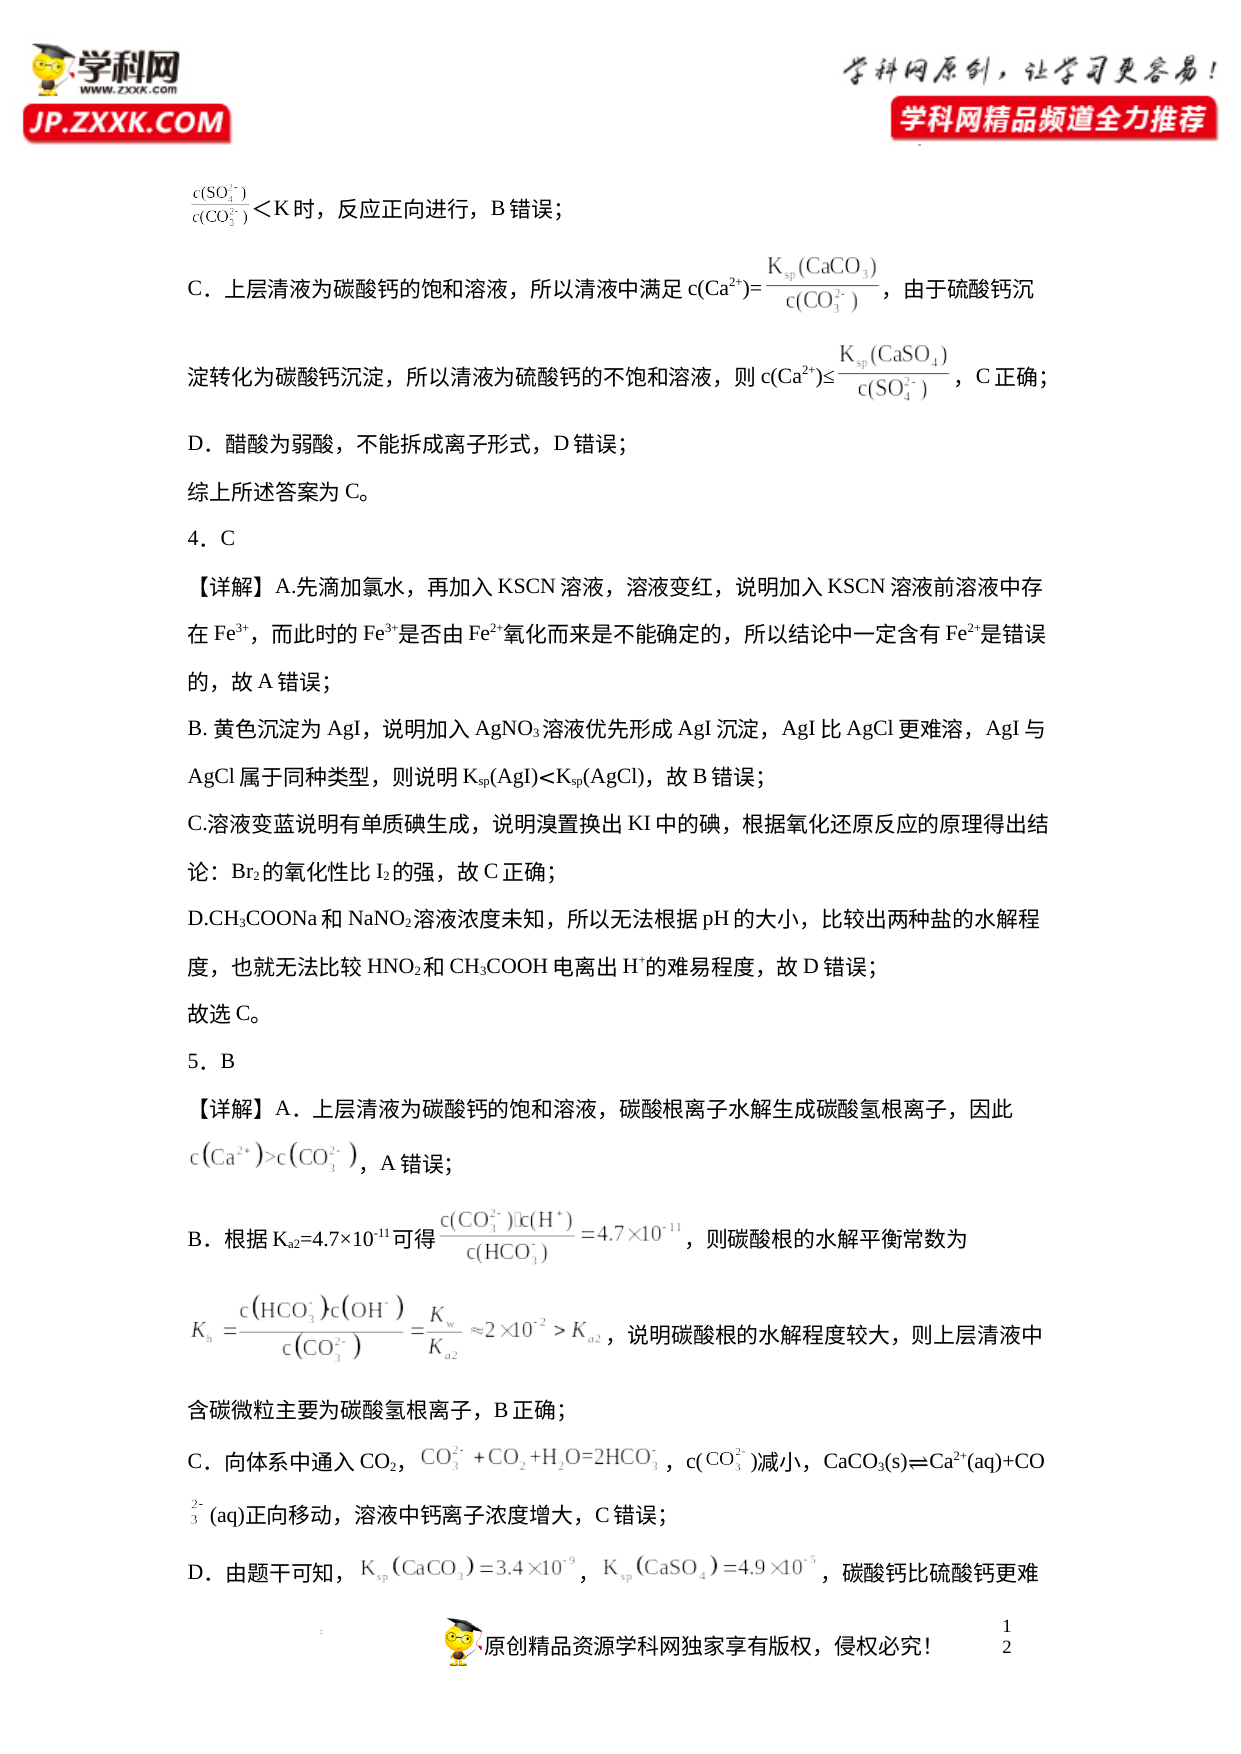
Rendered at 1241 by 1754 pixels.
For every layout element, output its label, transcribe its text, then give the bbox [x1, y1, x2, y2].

text 综上所述答案为C。 [187, 475, 1053, 506]
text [187, 1550, 1053, 1593]
text C.溶液变蓝说明有单质碘生成，说明溴置换出KI中的碘，根据氧化还原反应的原理得出结论：Br2的氧化性比I2的强，故C正确； [187, 807, 1053, 886]
text 5．B [187, 1045, 1053, 1076]
text C．上层清液为碳酸钙的饱和溶液，所以清液中满足c(Ca2+)=，由于硫酸钙沉淀转化为碳酸钙沉淀，所以清液为硫酸钙的不饱和溶液，则c(Ca2+)≤，C正确； [187, 252, 1053, 411]
text B．根据Ka2=4.7×10-11可得，则碳酸根的水解平衡常数为，说明碳酸根的水解程度较大，则上层清液中含碳微粒主要为碳酸氢根离子，B正确； [187, 1202, 1053, 1425]
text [187, 154, 1053, 236]
text D．醋酸为弱酸，不能拆成离子形式，D错误； [187, 427, 1053, 459]
text B. 黄色沉淀为AgI，说明加入AgNO3溶液优先形成AgI沉淀，AgI比AgCl更难溶，AgI与AgCl属于同种类型，则说明Ksp(AgI)<Ksp(AgCl)，故B错误； [187, 712, 1053, 791]
text D.CH3COONa和NaNO2溶液浓度未知，所以无法根据pH的大小，比较出两种盐的水解程度，也就无法比较HNO2和CH3COOH电离出H+的难易程度，故D错误； [187, 902, 1053, 981]
picture [439, 1614, 485, 1668]
picture [0, 22, 1241, 164]
text 【详解】A.先滴加氯水，再加入KSCN溶液，溶液变红，说明加入KSCN溶液前溶液中存在Fe3+，而此时的Fe3+是否由Fe2+氧化而来是不能确定的，所以结论中一定含有Fe2+是错误的，故A错误； [187, 570, 1053, 696]
text C．向体系中通入CO2，，c()减小，CaCO3(s)⇌Ca2+(aq)+CO(aq)正向移动，溶液中钙离子浓度增大，C错误； [187, 1441, 1053, 1534]
text 【详解】A．上层清液为碳酸钙的饱和溶液，碳酸根离子水解生成碳酸氢根离子，因此，A错误； [187, 1092, 1053, 1186]
text 4．C [187, 522, 1053, 554]
text 故选C。 [187, 997, 1053, 1029]
